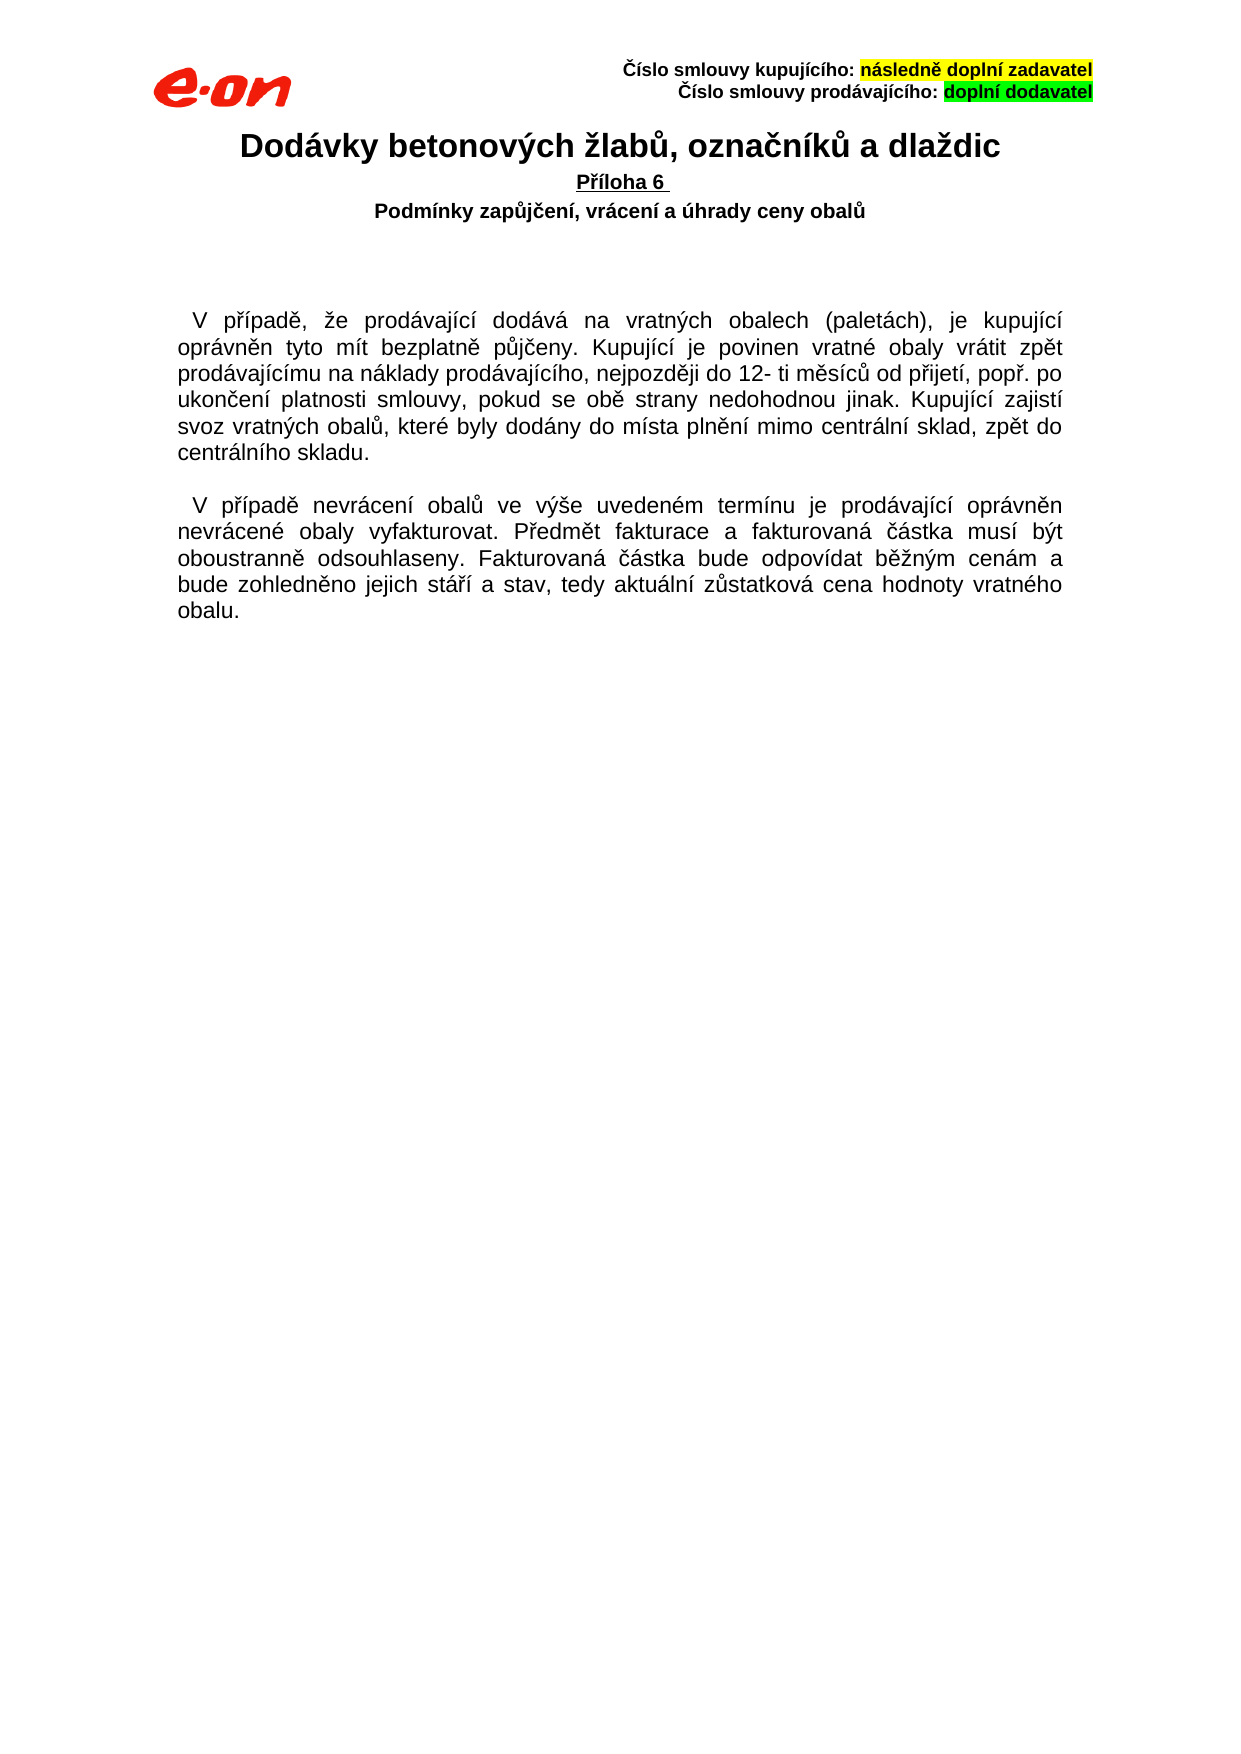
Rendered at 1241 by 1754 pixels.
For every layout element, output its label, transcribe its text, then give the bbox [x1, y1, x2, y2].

text V případě, že prodávající dodává na vratných obalech (paletách), je kupující oprávněn tyto mít bezplatně půjčeny. Kupující je povinen vratné obaly vrátit zpět prodávajícímu na náklady prodávajícího, nejpozději do 12- ti měsíců od přijetí, popř. po ukončení platnosti smlouvy, pokud se obě strany nedohodnou jinak. Kupující zajistí svoz vratných obalů, které byly dodány do místa plnění mimo centrální sklad, zpět do centrálního skladu. [177, 307, 1063, 465]
picture [147, 61, 298, 116]
text V případě nevrácení obalů ve výše uvedeném termínu je prodávající oprávněn nevrácené obaly vyfakturovat. Předmět fakturace a fakturovaná částka musí být oboustranně odsouhlaseny. Fakturovaná částka bude odpovídat běžným cenám a bude zohledněno jejich stáří a stav, tedy aktuální zůstatková cena hodnoty vratného obalu. [177, 492, 1063, 623]
